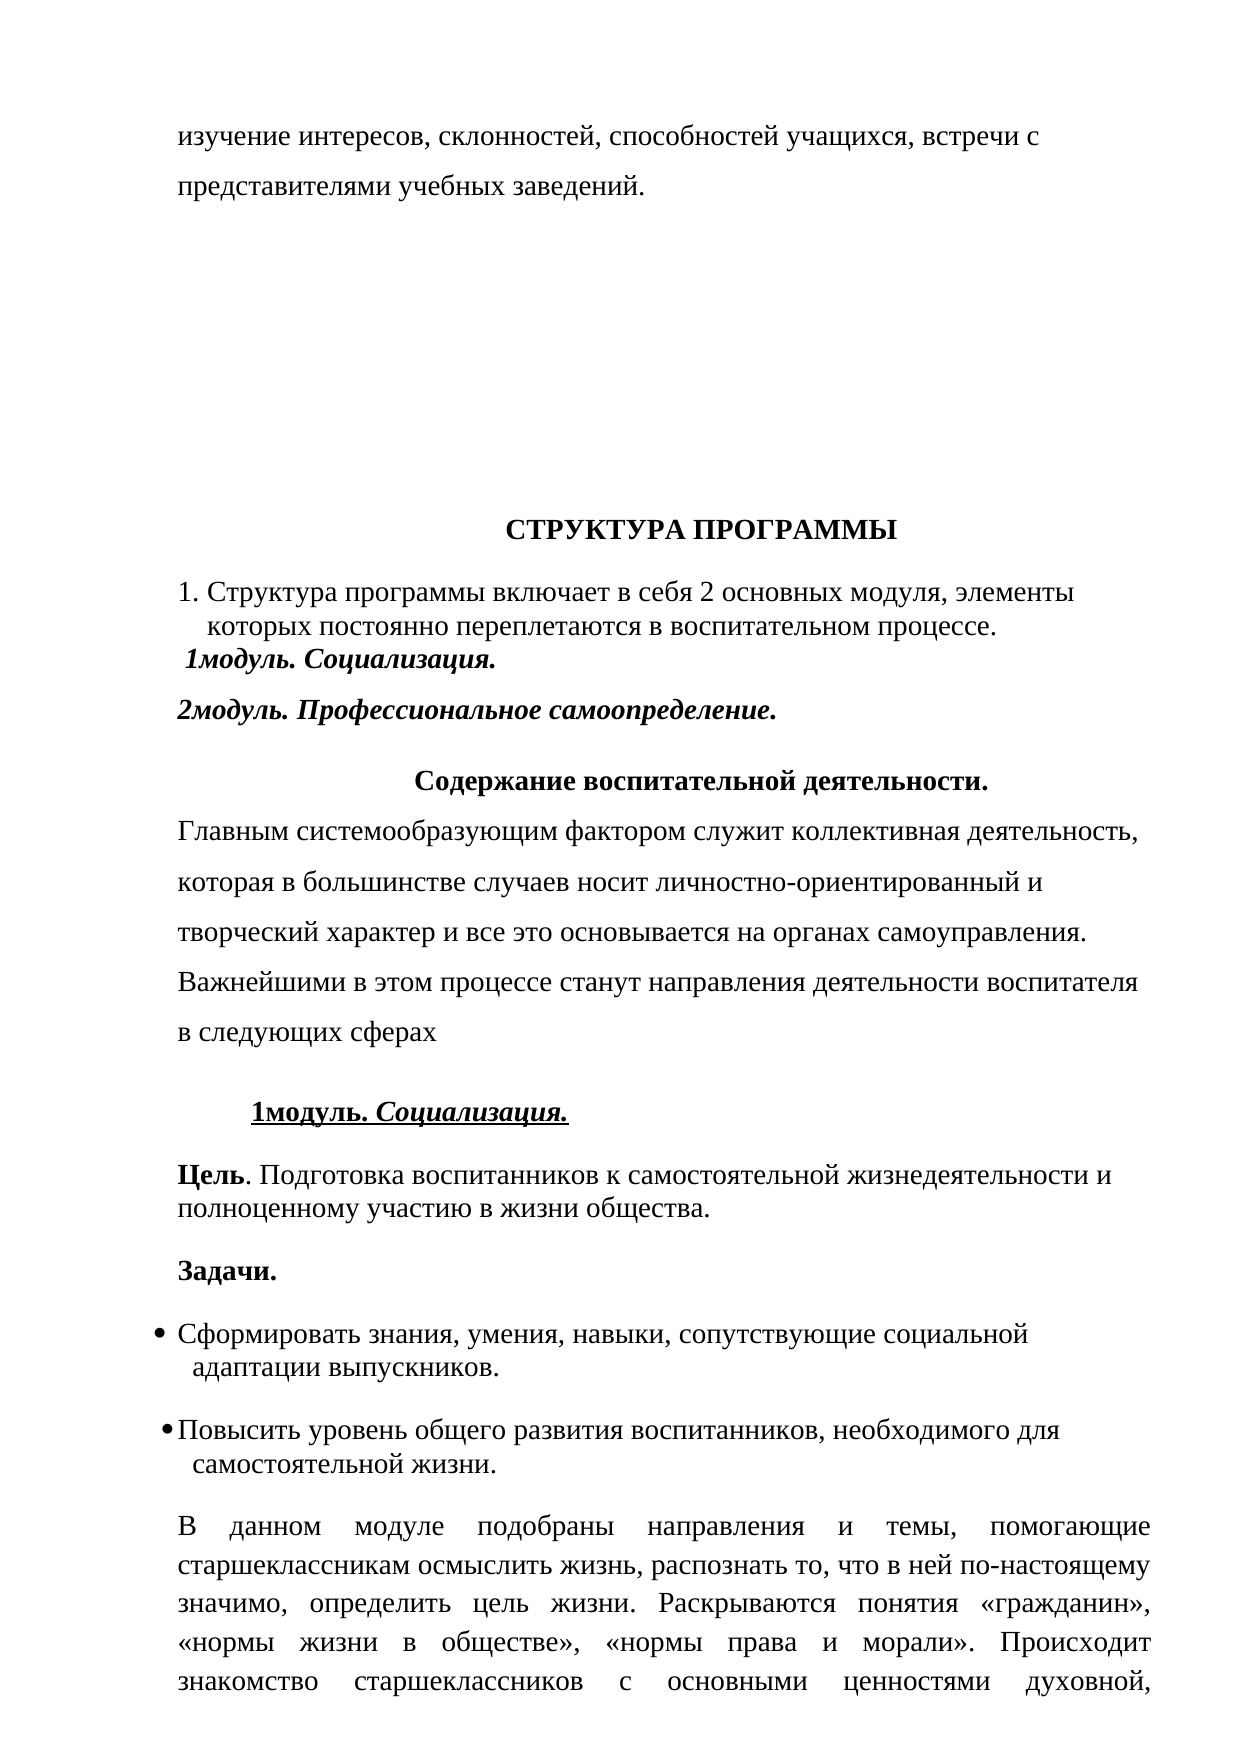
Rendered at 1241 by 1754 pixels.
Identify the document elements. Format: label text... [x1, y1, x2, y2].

list Структура программы включает в себя 2 основных модуля, элементы которых постоянно переплетаются в воспитательном процессе. [177, 574, 1152, 642]
list Повысить уровень общего развития воспитанников, необходимого для самостоятельной жизни. [162, 1412, 1152, 1479]
text Цель. Подготовка воспитанников к самостоятельной жизнедеятельности и полноценному участию в жизни общества. [177, 1157, 1152, 1224]
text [177, 1508, 1152, 1696]
text Задачи. [177, 1253, 1152, 1287]
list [177, 118, 1152, 202]
text Содержание воспитательной деятельности. [177, 763, 1152, 797]
list Сформировать знания, умения, навыки, сопутствующие социальной адаптации выпускников. [154, 1316, 1152, 1383]
list 2модуль. Профессиональное самоопределение. [177, 692, 1152, 725]
list 1модуль. Социализация. [177, 642, 1152, 675]
text Главным системообразующим фактором служит коллективная деятельность, которая в большинстве случаев носит личностно-ориентированный и творческий характер и все это основывается на органах самоуправления. [177, 813, 1152, 947]
text 1модуль. Социализация. [177, 1094, 1152, 1128]
text Важнейшими в этом процессе станут направления деятельности воспитателя в следующих сферах [177, 964, 1152, 1048]
text СТРУКТУРА ПРОГРАММЫ [177, 512, 1152, 546]
